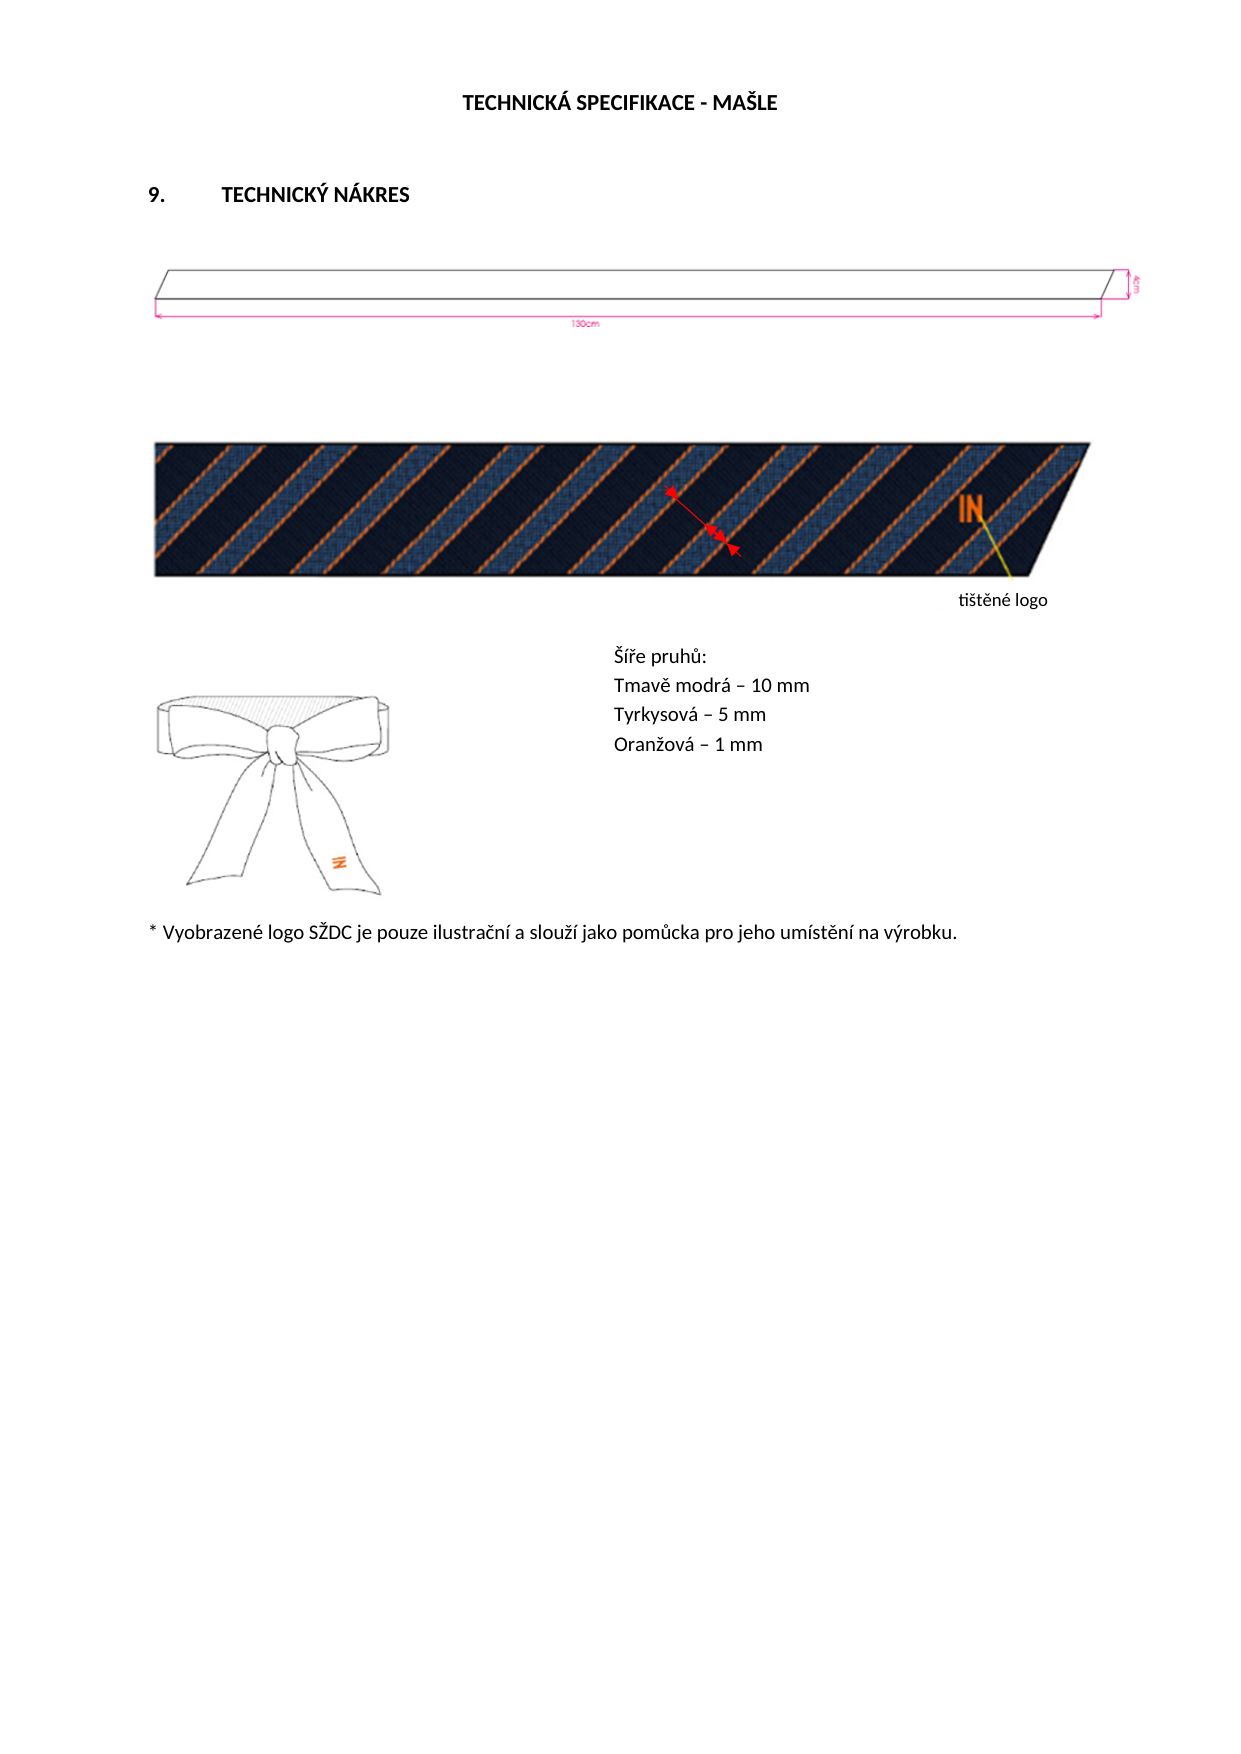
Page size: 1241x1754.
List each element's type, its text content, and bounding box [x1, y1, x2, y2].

picture [147, 257, 1147, 327]
text * Vyobrazené logo SŽDC je pouze ilustrační a slouží jako pomůcka pro jeho umístění na výrobku. [148, 919, 1092, 944]
picture [147, 433, 1106, 617]
picture [147, 679, 395, 900]
list TECHNICKÝ NÁKRES [148, 180, 1092, 208]
